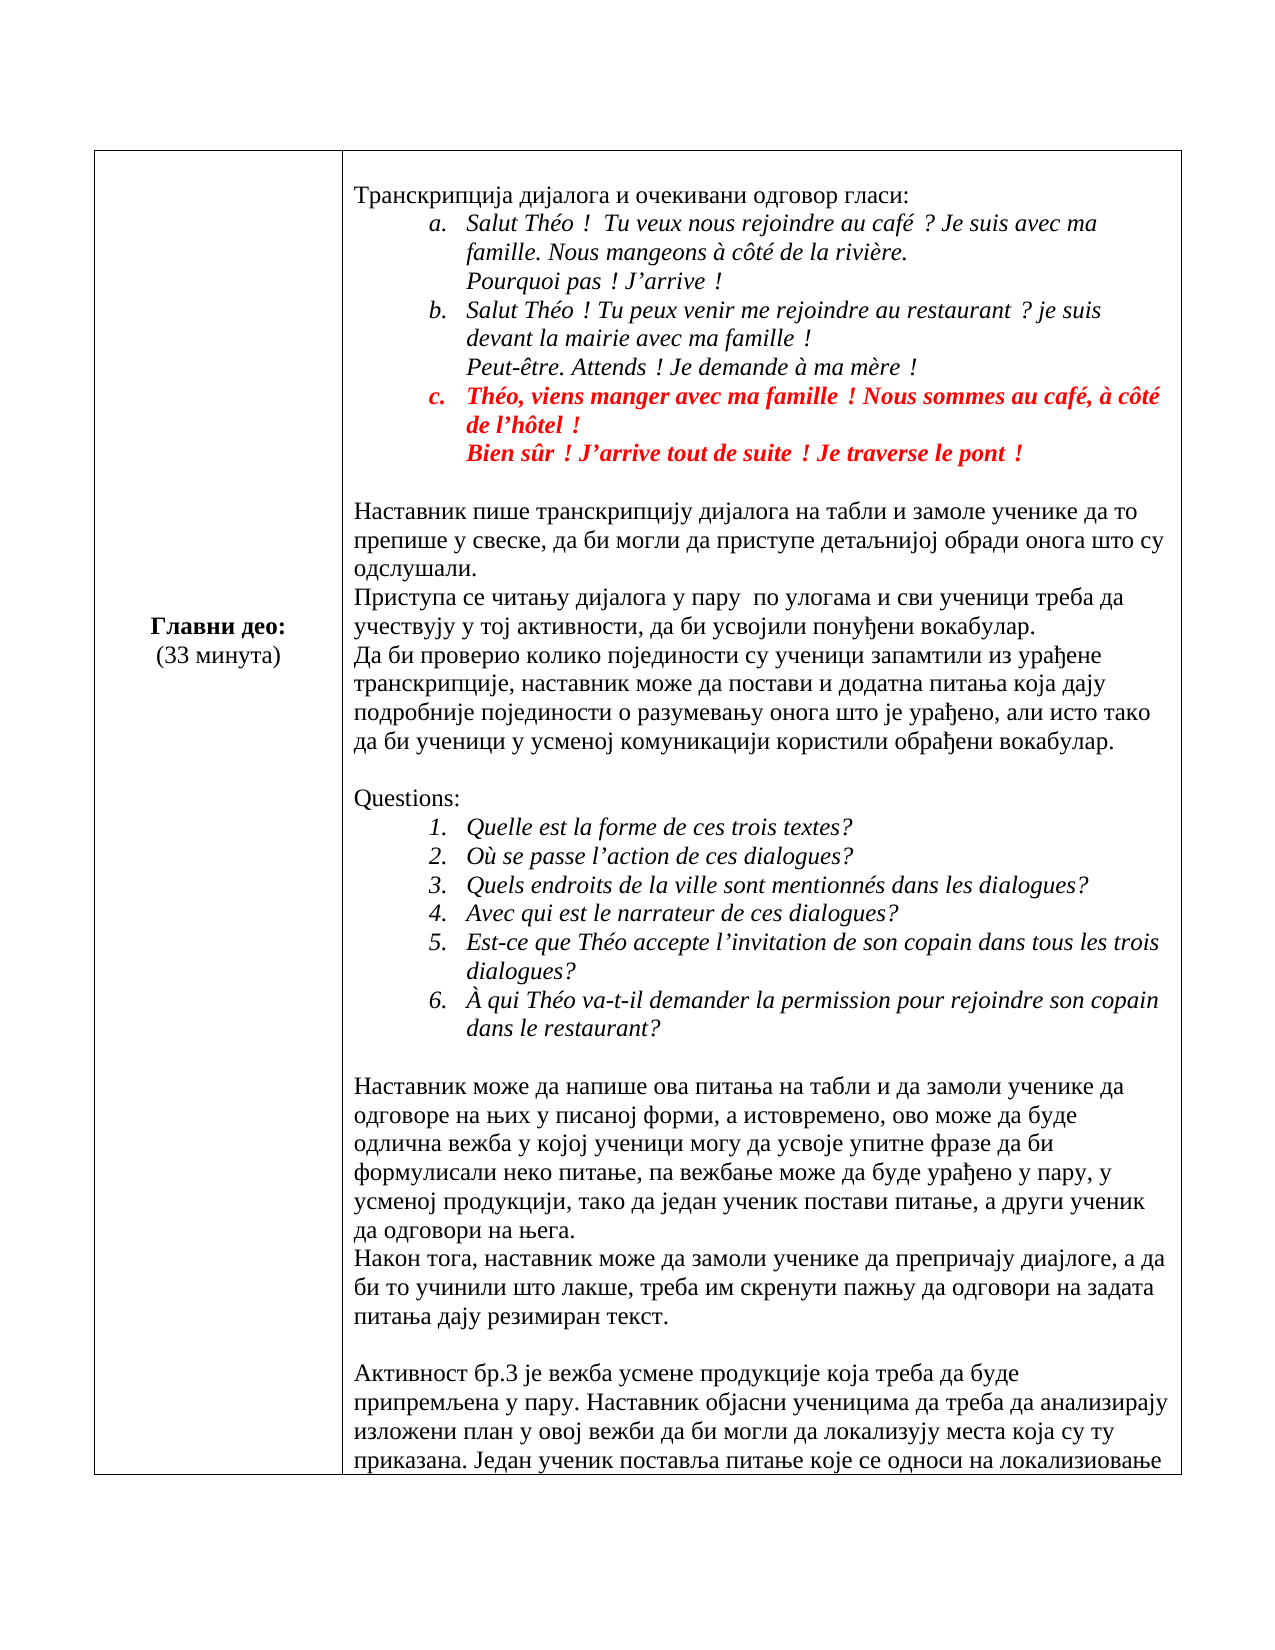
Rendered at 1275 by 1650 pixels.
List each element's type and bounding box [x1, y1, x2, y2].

table_cell [95, 151, 342, 1473]
table_cell [343, 151, 1181, 1473]
